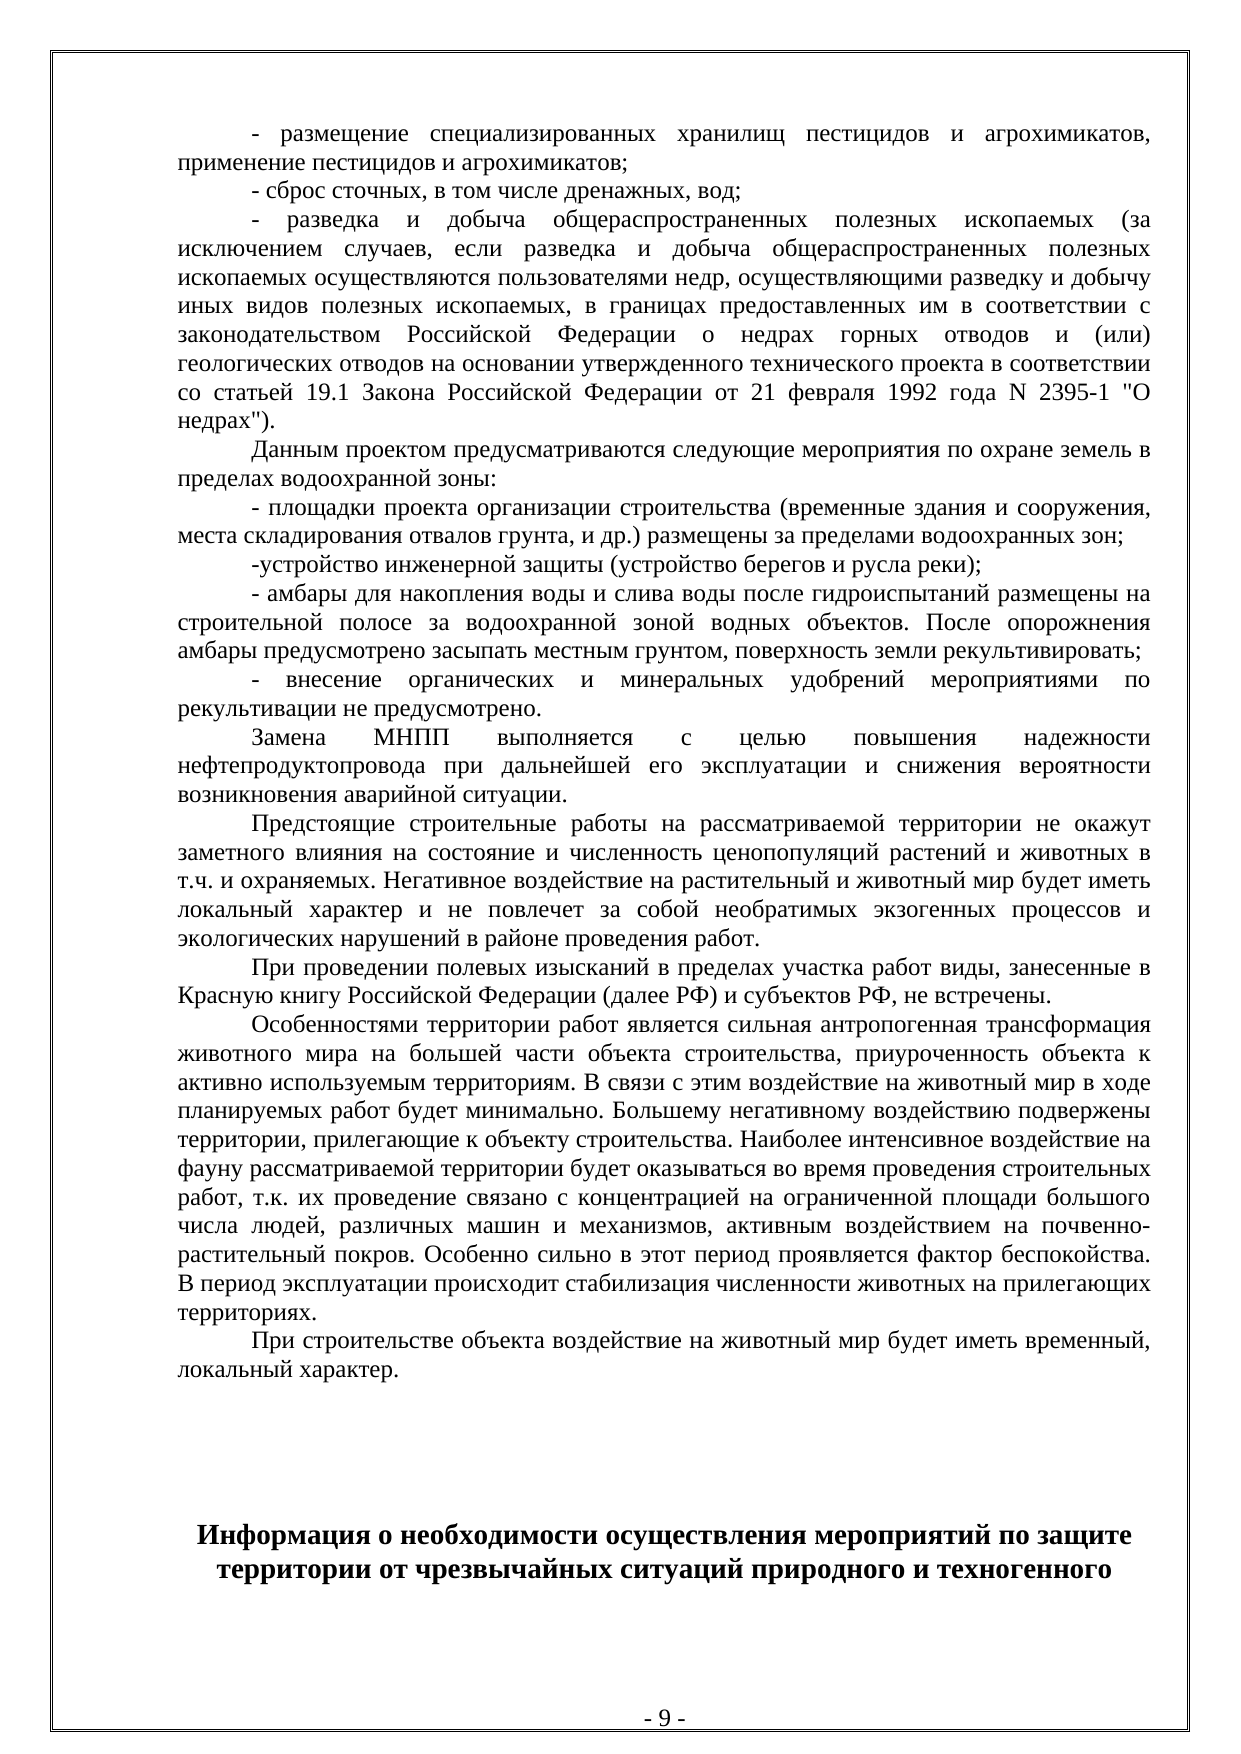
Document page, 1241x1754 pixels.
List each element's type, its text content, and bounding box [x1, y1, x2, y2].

text Данным проектом предусматриваются следующие мероприятия по охране земель в пределах водоохранной зоны: [177, 434, 1152, 492]
text Замена МНПП выполняется с целью повышения надежности нефтепродуктопровода при дальнейшей его эксплуатации и снижения вероятности возникновения аварийной ситуации. [177, 722, 1152, 808]
text - разведка и добыча общераспространенных полезных ископаемых (за исключением случаев, если разведка и добыча общераспространенных полезных ископаемых осуществляются пользователями недр, осуществляющими разведку и добычу иных видов полезных ископаемых, в границах предоставленных им в соответствии с законодательством Российской Федерации о недрах горных отводов и (или) геологических отводов на основании утвержденного технического проекта в соответствии со статьей 19.1 Закона Российской Федерации от 21 февраля 1992 года N 2395-1 "О недрах"). [177, 204, 1152, 434]
text При строительстве объекта воздействие на животный мир будет иметь временный, локальный характер. [177, 1326, 1152, 1383]
text - амбары для накопления воды и слива воды после гидроиспытаний размещены на строительной полосе за водоохранной зоной водных объектов. После опорожнения амбары предусмотрено засыпать местным грунтом, поверхность земли рекультивировать; [177, 578, 1152, 664]
text - сброс сточных, в том числе дренажных, вод; [177, 176, 1152, 204]
text - площадки проекта организации строительства (временные здания и сооружения, места складирования отвалов грунта, и др.) размещены за пределами водоохранных зон; [177, 492, 1152, 549]
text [177, 1517, 1152, 1584]
text Предстоящие строительные работы на рассматриваемой территории не окажут заметного влияния на состояние и численность ценопопуляций растений и животных в т.ч. и охраняемых. Негативное воздействие на растительный и животный мир будет иметь локальный характер и не повлечет за собой необратимых экзогенных процессов и экологических нарушений в районе проведения работ. [177, 808, 1152, 952]
text - внесение органических и минеральных удобрений мероприятиями по рекультивации не предусмотрено. [177, 664, 1152, 722]
text Особенностями территории работ является сильная антропогенная трансформация животного мира на большей части объекта строительства, приуроченность объекта к активно используемым территориям. В связи с этим воздействие на животный мир в ходе планируемых работ будет минимально. Большему негативному воздействию подвержены территории, прилегающие к объекту строительства. Наиболее интенсивное воздействие на фауну рассматриваемой территории будет оказываться во время проведения строительных работ, т.к. их проведение связано с концентрацией на ограниченной площади большого числа людей, различных машин и механизмов, активным воздействием на почвенно-растительный покров. Особенно сильно в этот период проявляется фактор беспокойства. В период эксплуатации происходит стабилизация численности животных на прилегающих территориях. [177, 1009, 1152, 1326]
text -устройство инженерной защиты (устройство берегов и русла реки); [177, 549, 1152, 578]
text - размещение специализированных хранилищ пестицидов и агрохимикатов, применение пестицидов и агрохимикатов; [177, 118, 1152, 176]
text При проведении полевых изысканий в пределах участка работ виды, занесенные в Красную книгу Российской Федерации (далее РФ) и субъектов РФ, не встречены. [177, 952, 1152, 1009]
